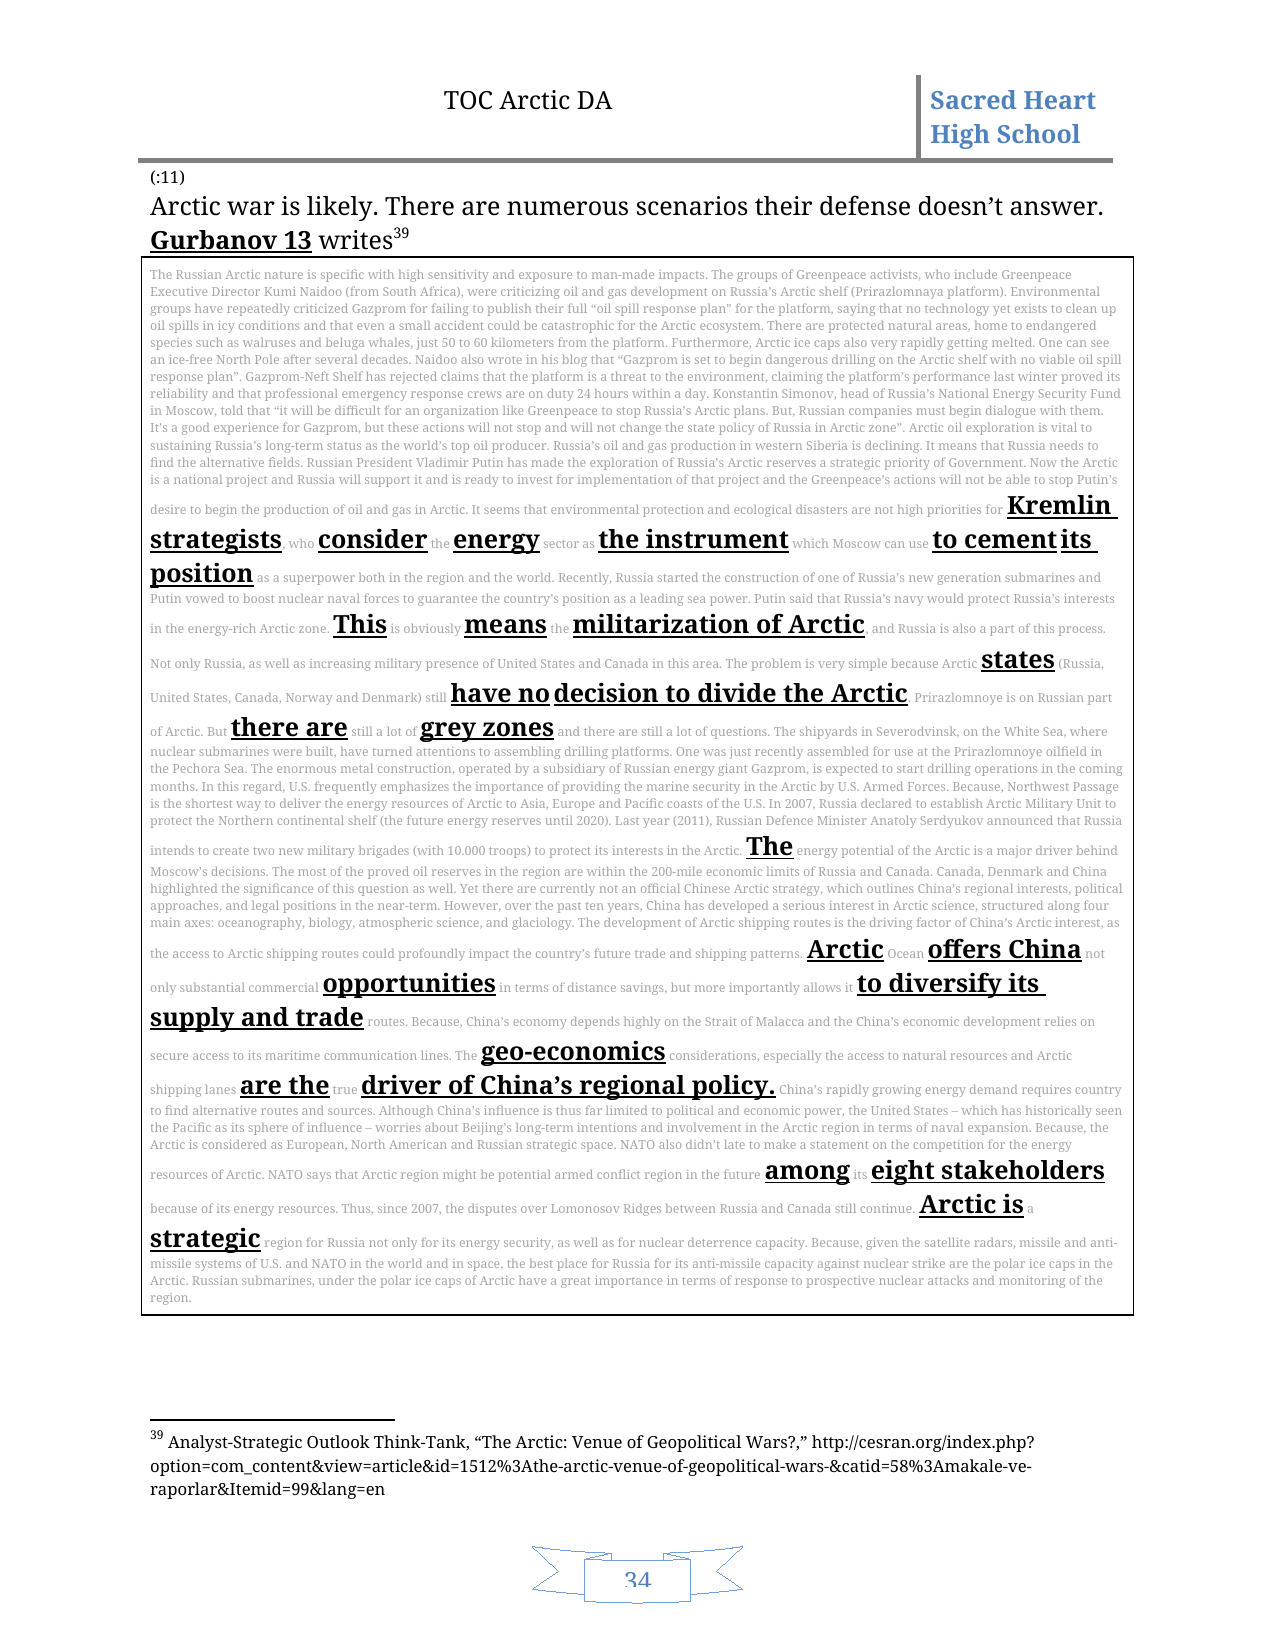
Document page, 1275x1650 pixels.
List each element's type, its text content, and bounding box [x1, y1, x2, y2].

text Arctic war is likely. There are numerous scenarios their defense doesn’t answer. [150, 188, 1125, 222]
text (:11) [150, 166, 1125, 188]
text Gurbanov 13 writes [150, 222, 1125, 256]
text The Russian Arctic nature is specific with high sensitivity and exposure to man-made impacts. The groups of Greenpeace activists, who include Greenpeace Executive Director Kumi Naidoo (from South Africa), were criticizing oil and gas development on Russia’s Arctic shelf (Prirazlomnaya platform). Environmental groups have repeatedly criticized Gazprom for failing to publish their full “oil spill response plan” for the platform, saying that no technology yet exists to clean up oil spills in icy conditions and that even a small accident could be catastrophic for the Arctic ecosystem. There are protected natural areas, home to endangered species such as walruses and beluga whales, just 50 to 60 kilometers from the platform. Furthermore, Arctic ice caps also very rapidly getting melted. One can see an ice-free North Pole after several decades. Naidoo also wrote in his blog that “Gazprom is set to begin dangerous drilling on the Arctic shelf with no viable oil spill response plan”. Gazprom-Neft Shelf has rejected claims that the platform is a threat to the environment, claiming the platform’s performance last winter proved its reliability and that professional emergency response crews are on duty 24 hours within a day. Konstantin Simonov, head of Russia’s National Energy Security Fund in Moscow, told that “it will be difficult for an organization like Greenpeace to stop Russia’s Arctic plans. But, Russian companies must begin dialogue with them. It’s a good experience for Gazprom, but these actions will not stop and will not change the state policy of Russia in Arctic zone”. Arctic oil exploration is vital to sustaining Russia’s long-term status as the world’s top oil producer. Russia’s oil and gas production in western Siberia is declining. It means that Russia needs to find the alternative fields. Russian President Vladimir Putin has made the exploration of Russia’s Arctic reserves a strategic priority of Government. Now the Arctic is a national project and Russia will support it and is ready to invest for implementation of that project and the Greenpeace’s actions will not be able to stop Putin’s desire to begin the production of oil and gas in Arctic. It seems that environmental protection and ecological disasters are not high priorities for Kremlin strategists, who consider the energy sector as the instrument which Moscow can use to cement its position as a superpower both in the region and the world. Recently, Russia started the construction of one of Russia’s new generation submarines and Putin vowed to boost nuclear naval forces to guarantee the country’s position as a leading sea power. Putin said that Russia’s navy would protect Russia’s interests in the energy-rich Arctic zone. This is obviously means the militarization of Arctic, and Russia is also a part of this process. Not only Russia, as well as increasing military presence of United States and Canada in this area. The problem is very simple because Arctic states (Russia, United States, Canada, Norway and Denmark) still have no decision to divide the Arctic. Prirazlomnoye is on Russian part of Arctic. But there are still a lot of grey zones and there are still a lot of questions. The shipyards in Severodvinsk, on the White Sea, where nuclear submarines were built, have turned attentions to assembling drilling platforms. One was just recently assembled for use at the Prirazlomnoye oilfield in the Pechora Sea. The enormous metal construction, operated by a subsidiary of Russian energy giant Gazprom, is expected to start drilling operations in the coming months. In this regard, U.S. frequently emphasizes the importance of providing the marine security in the Arctic by U.S. Armed Forces. Because, Northwest Passage is the shortest way to deliver the energy resources of Arctic to Asia, Europe and Pacific coasts of the U.S. In 2007, Russia declared to establish Arctic Military Unit to protect the Northern continental shelf (the future energy reserves until 2020). Last year (2011), Russian Defence Minister Anatoly Serdyukov announced that Russia intends to create two new military brigades (with 10.000 troops) to protect its interests in the Arctic. The energy potential of the Arctic is a major driver behind Moscow’s decisions. The most of the proved oil reserves in the region are within the 200-mile economic limits of Russia and Canada. Canada, Denmark and China highlighted the significance of this question as well. Yet there are currently not an official Chinese Arctic strategy, which outlines China’s regional interests, political approaches, and legal positions in the near-term. However, over the past ten years, China has developed a serious interest in Arctic science, structured along four main axes: oceanography, biology, atmospheric science, and glaciology. The development of Arctic shipping routes is the driving factor of China’s Arctic interest, as the access to Arctic shipping routes could profoundly impact the country’s future trade and shipping patterns. Arctic Ocean offers China not only substantial commercial opportunities in terms of distance savings, but more importantly allows it to diversify its supply and trade routes. Because, China’s economy depends highly on the Strait of Malacca and the China’s economic development relies on secure access to its maritime communication lines. The geo-economics considerations, especially the access to natural resources and Arctic shipping lanes are the true driver of China’s regional policy. China’s rapidly growing energy demand requires country to find alternative routes and sources. Although China’s influence is thus far limited to political and economic power, the United States – which has historically seen the Pacific as its sphere of influence – worries about Beijing’s long-term intentions and involvement in the Arctic region in terms of naval expansion. Because, the Arctic is considered as European, North American and Russian strategic space. NATO also didn’t late to make a statement on the competition for the energy resources of Arctic. NATO says that Arctic region might be potential armed conflict region in the future among its eight stakeholders because of its energy resources. Thus, since 2007, the disputes over Lomonosov Ridges between Russia and Canada still continue. Arctic is a strategic region for Russia not only for its energy security, as well as for nuclear deterrence capacity. Because, given the satellite radars, missile and anti-missile systems of U.S. and NATO in the world and in space, the best place for Russia for its anti-missile capacity against nuclear strike are the polar ice caps in the Arctic. Russian submarines, under the polar ice caps of Arctic have a great importance in terms of response to prospective nuclear attacks and monitoring of the region. [142, 258, 1133, 1314]
